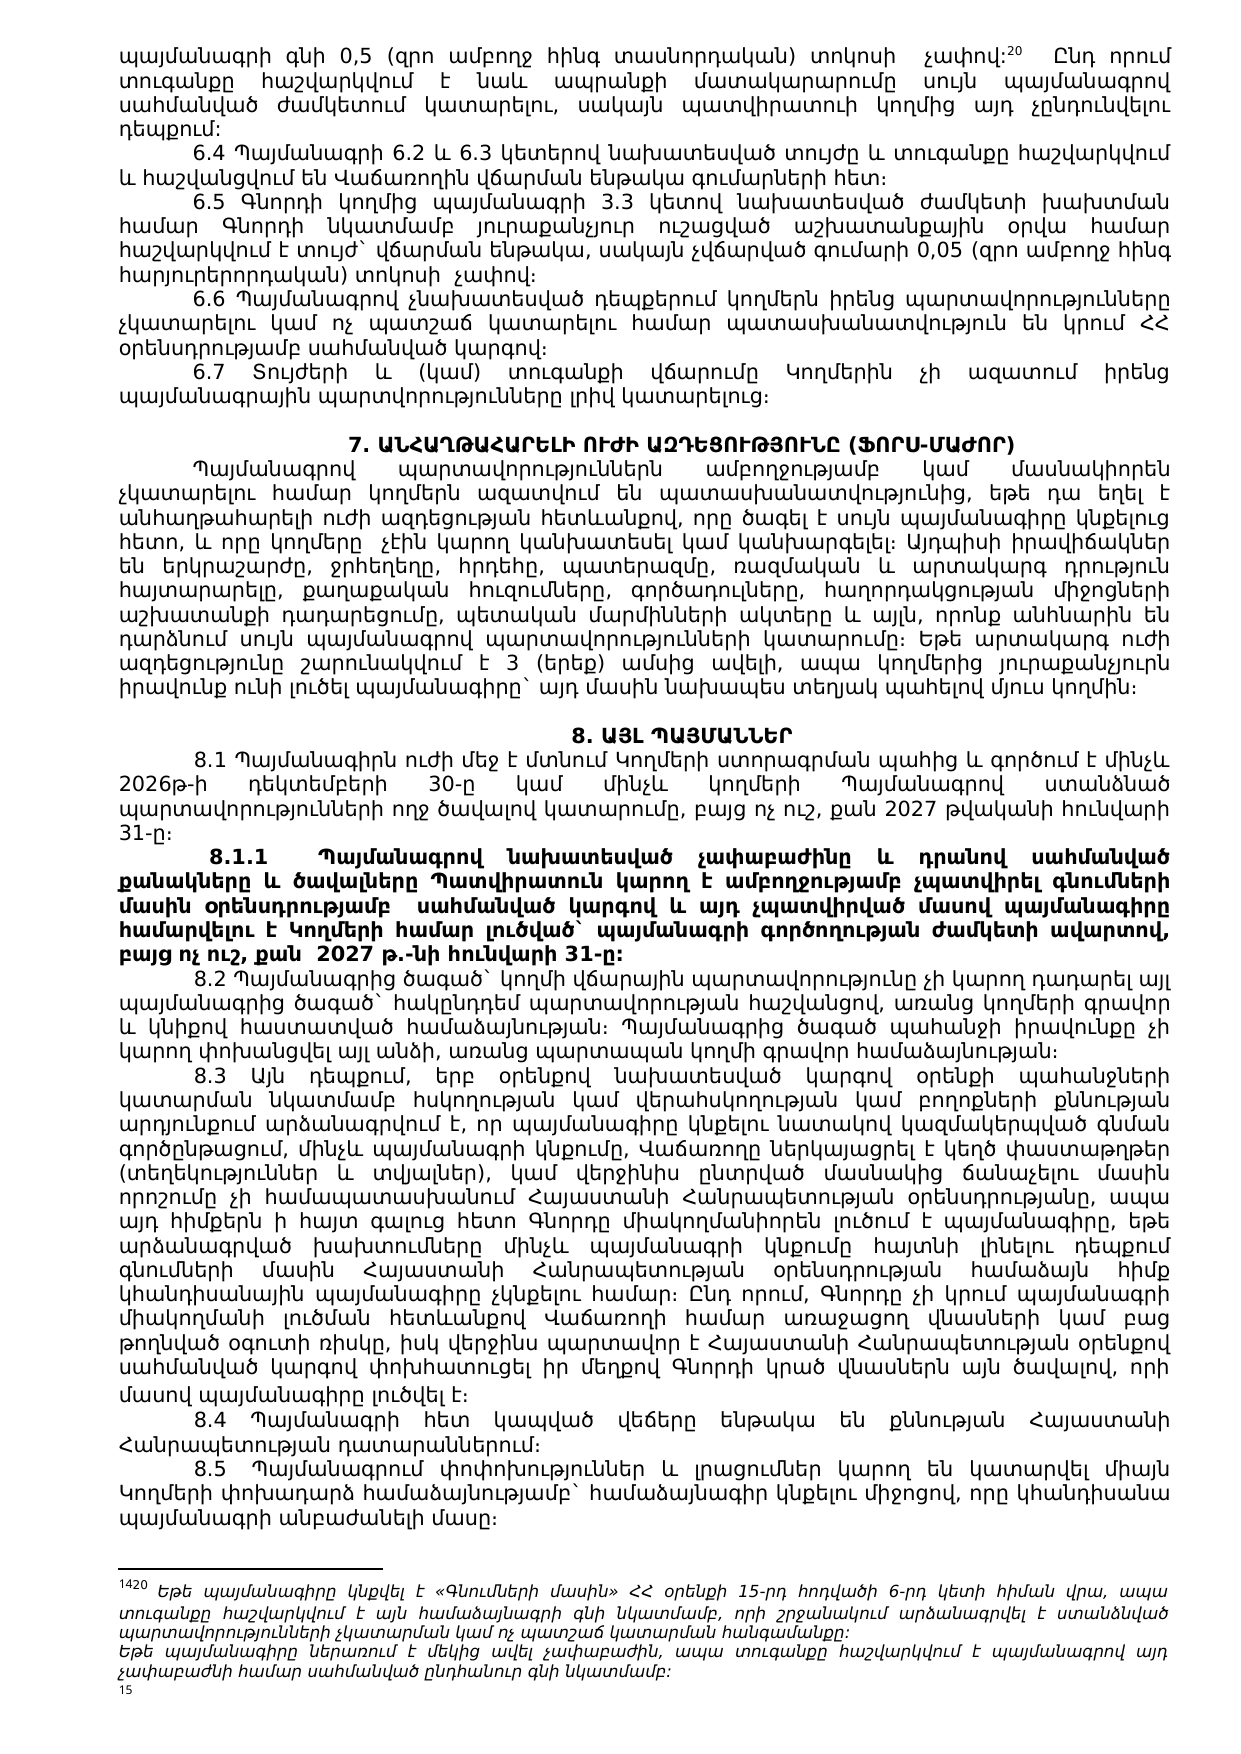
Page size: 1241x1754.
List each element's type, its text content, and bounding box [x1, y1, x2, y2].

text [118, 44, 1171, 141]
text 6.4 Պայմանագրի 6.2 և 6.3 կետերով նախատեսված տույժը և տուգանքը հաշվարկվում և հաշվանցվում են Վաճառողին վճարման ենթակա գումարների հետ։ [118, 141, 1171, 190]
text 6.5 Գնորդի կողմից պայմանագրի 3.3 կետով նախատեսված ժամկետի խախտման համար Գնորդի նկատմամբ յուրաքանչյուր ուշացված աշխատանքային օրվա համար հաշվարկվում է տույժ` վճարման ենթակա, սակայն չվճարված գումարի 0,05 (զրո ամբողջ հինգ հարյուրերորդական) տոկոսի չափով։ [118, 190, 1171, 287]
text 8.1 Պայմանագիրն ուժի մեջ է մտնում Կողմերի ստորագրման պահից և գործում է մինչև 2026թ-ի դեկտեմբերի 30-ը կամ մինչև կողմերի Պայմանագրով ստանձնած պարտավորությունների ողջ ծավալով կատարումը, բայց ոչ ուշ, քան 2027 թվականի հունվարի 31-ը։ [118, 748, 1171, 845]
text 8.5 Պայմանագրում փոփոխություններ և լրացումներ կարող են կատարվել միայն Կողմերի փոխադարձ համաձայնությամբ` համաձայնագիր կնքելու միջոցով, որը կհանդիսանա պայմանագրի անբաժանելի մասը։ [118, 1457, 1171, 1530]
text Պայմանագրով պարտավորություններն ամբողջությամբ կամ մասնակիորեն չկատարելու համար կողմերն ազատվում են պատասխանատվությունից, եթե դա եղել է անհաղթահարելի ուժի ազդեցության հետևանքով, որը ծագել է սույն պայմանագիրը կնքելուց հետո, և որը կողմերը չէին կարող կանխատեսել կամ կանխարգելել։ Այդպիսի իրավիճակներ են երկրաշարժը, ջրհեղեղը, հրդեհը, պատերազմը, ռազմական և արտակարգ դրություն հայտարարելը, քաղաքական հուզումները, գործադուլները, հաղորդակցության միջոցների աշխատանքի դադարեցումը, պետական մարմինների ակտերը և այլն, որոնք անհնարին են դարձնում սույն պայմանագրով պարտավորությունների կատարումը։ Եթե արտակարգ ուժի ազդեցությունը շարունակվում է 3 (երեք) ամսից ավելի, ապա կողմերից յուրաքանչյուրն իրավունք ունի լուծել պայմանագիրը` այդ մասին նախապես տեղյակ պահելով մյուս կողմին։ [118, 457, 1171, 700]
text 8. ԱՅԼ ՊԱՅՄԱՆՆԵՐ [118, 724, 1171, 748]
text 8.3 Այն դեպքում, երբ օրենքով նախատեսված կարգով օրենքի պահանջների կատարման նկատմամբ հսկողության կամ վերահսկողության կամ բողոքների քննության արդյունքում արձանագրվում է, որ պայմանագիրը կնքելու նատակով կազմակերպված գնման գործընթացում, մինչև պայմանագրի կնքումը, Վաճառողը ներկայացրել է կեղծ փաստաթղթեր (տեղեկություններ և տվյալներ), կամ վերջինիս ընտրված մասնակից ճանաչելու մասին որոշումը չի համապատասխանում Հայաստանի Հանրապետության օրենսդրությանը, ապա այդ հիմքերն ի հայտ գալուց հետո Գնորդը միակողմանիորեն լուծում է պայմանագիրը, եթե արձանագրված խախտումները մինչև պայմանագրի կնքումը հայտնի լինելու դեպքում գնումների մասին Հայաստանի Հանրապետության օրենսդրության համաձայն հիմք կհանդիսանային պայմանագիրը չկնքելու համար։ Ընդ որում, Գնորդը չի կրում պայմանագրի միակողմանի լուծման հետևանքով Վաճառողի համար առաջացող վնասների կամ բաց թողնված օգուտի ռիսկը, իսկ վերջինս պարտավոր է Հայաստանի Հանրապետության օրենքով սահմանված կարգով փոխհատուցել իր մեղքով Գնորդի կրած վնասներն այն ծավալով, որի մասով պայմանագիրը լուծվել է։ [118, 1064, 1171, 1408]
text 8.2 Պայմանագրից ծագած` կողմի վճարային պարտավորությունը չի կարող դադարել այլ պայմանագրից ծագած` հակընդդեմ պարտավորության հաշվանցով, առանց կողմերի գրավոր և կնիքով հաստատված համաձայնության։ Պայմանագրից ծագած պահանջի իրավունքը չի կարող փոխանցվել այլ անձի, առանց պարտապան կողմի գրավոր համաձայնության։ [118, 967, 1171, 1064]
text 6.6 Պայմանագրով չնախատեսված դեպքերում կողմերն իրենց պարտավորությունները չկատարելու կամ ոչ պատշաճ կատարելու համար պատասխանատվություն են կրում ՀՀ օրենսդրությամբ սահմանված կարգով։ [118, 287, 1171, 360]
text 7. ԱՆՀԱՂԹԱՀԱՐԵԼԻ ՈՒԺԻ ԱԶԴԵՑՈՒԹՅՈՒՆԸ (ՖՈՐՍ-ՄԱԺՈՐ) [118, 433, 1171, 457]
text 8.1.1 Պայմանագրով նախատեսված չափաբաժինը և դրանով սահմանված քանակները և ծավալները Պատվիրատուն կարող է ամբողջությամբ չպատվիրել գնումների մասին օրենսդրությամբ սահմանված կարգով և այդ չպատվիրված մասով պայմանագիրը համարվելու է Կողմերի համար լուծված` պայմանագրի գործողության ժամկետի ավարտով, բայց ոչ ուշ, քան 2027 թ.-նի հունվարի 31-ը: [118, 845, 1171, 967]
text 6.7 Տույժերի և (կամ) տուգանքի վճարումը Կողմերին չի ազատում իրենց պայմանագրային պարտվորությունները լրիվ կատարելուց։ [118, 360, 1171, 408]
text 8.4 Պայմանագրի հետ կապված վեճերը ենթակա են քննության Հայաստանի Հանրապետության դատարաններում։ [118, 1408, 1171, 1457]
